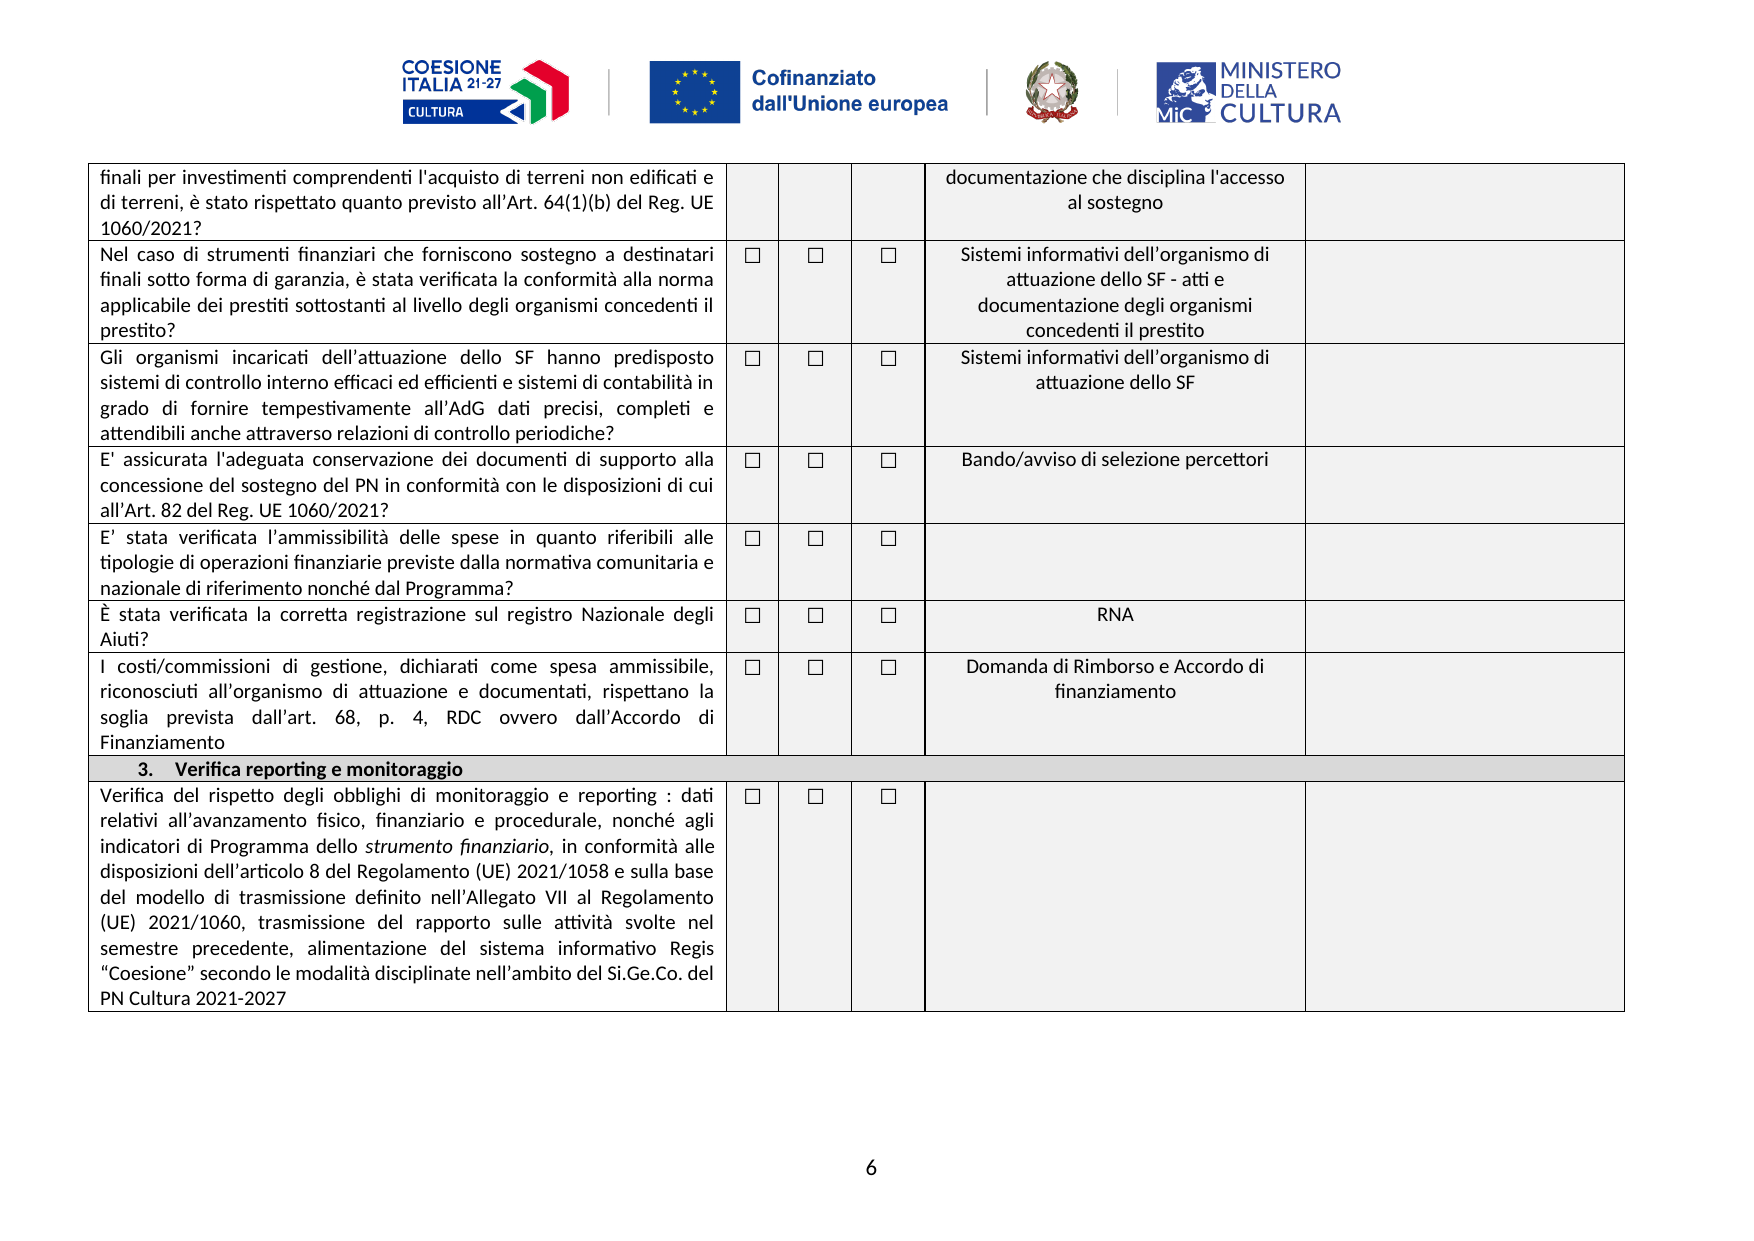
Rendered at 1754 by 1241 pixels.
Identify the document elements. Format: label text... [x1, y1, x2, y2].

table_cell [727, 241, 778, 343]
table_cell [852, 601, 924, 652]
table_cell E' assicurata l'adeguata conservazione dei documenti di supporto alla concessione del sostegno del PN in conformità con le disposizioni di cui all’Art. 82 del Reg. UE 1060/2021? [89, 447, 726, 523]
table_cell [852, 524, 924, 600]
table_cell Sistemi informativi dell’organismo di attuazione dello SF - atti e documentazione degli organismi concedenti il prestito [926, 241, 1305, 343]
table_cell [779, 524, 851, 600]
table_cell [926, 524, 1305, 600]
table_cell Sistemi informativi dell’organismo di attuazione dello SF [926, 344, 1305, 446]
table_cell [852, 164, 924, 240]
table_cell [727, 601, 778, 652]
table_cell [727, 782, 778, 1011]
table_cell [1306, 344, 1624, 446]
picture [369, 44, 1374, 143]
table_cell [852, 653, 924, 755]
table_cell È stata verificata la corretta registrazione sul registro Nazionale degli Aiuti? [89, 601, 726, 652]
table_cell [779, 241, 851, 343]
table_cell [852, 241, 924, 343]
table_cell Domanda di Rimborso e Accordo di finanziamento [926, 653, 1305, 755]
table_cell Nel caso di strumenti finanziari che forniscono sostegno a destinatari finali sotto forma di garanzia, è stata verificata la conformità alla norma applicabile dei prestiti sottostanti al livello degli organismi concedenti il prestito? [89, 241, 726, 343]
table_cell [779, 344, 851, 446]
table_cell [852, 447, 924, 523]
table_cell [852, 344, 924, 446]
table_cell [1306, 601, 1624, 652]
table_cell [779, 601, 851, 652]
table_cell [926, 782, 1305, 1011]
table_cell [727, 447, 778, 523]
table_cell [1306, 241, 1624, 343]
table_cell [1306, 782, 1624, 1011]
table_cell Verifica del rispetto degli obblighi di monitoraggio e reporting : dati relativi all’avanzamento fisico, finanziario e procedurale, nonché agli indicatori di Programma dello strumento finanziario, in conformità alle disposizioni dell’articolo 8 del Regolamento (UE) 2021/1058 e sulla base del modello di trasmissione definito nell’Allegato VII al Regolamento (UE) 2021/1060, trasmissione del rapporto sulle attività svolte nel semestre precedente, alimentazione del sistema informativo Regis “Coesione” secondo le modalità disciplinate nell’ambito del Si.Ge.Co. del PN Cultura 2021-2027 [89, 782, 726, 1011]
table_cell Bando/avviso di selezione percettori [926, 447, 1305, 523]
table_cell [727, 524, 778, 600]
table_cell [1306, 653, 1624, 755]
table_cell I costi/commissioni di gestione, dichiarati come spesa ammissibile, riconosciuti all’organismo di attuazione e documentati, rispettano la soglia prevista dall’art. 68, p. 4, RDC ovvero dall’Accordo di Finanziamento [89, 653, 726, 755]
table_cell RNA [926, 601, 1305, 652]
table_cell [779, 653, 851, 755]
table_cell Verifica reporting e monitoraggio [89, 756, 1624, 781]
table_cell [727, 344, 778, 446]
table_cell [1306, 524, 1624, 600]
table_cell Bando/avviso di selezione percettori/ documentazione che disciplina l'accesso al sostegno [926, 164, 1305, 240]
table_cell Gli organismi incaricati dell’attuazione dello SF hanno predisposto sistemi di controllo interno efficaci ed efficienti e sistemi di contabilità in grado di fornire tempestivamente all’AdG dati precisi, completi e attendibili anche attraverso relazioni di controllo periodiche? [89, 344, 726, 446]
table_cell [779, 164, 851, 240]
table_cell [727, 164, 778, 240]
table_cell [727, 653, 778, 755]
table_cell [1306, 447, 1624, 523]
table_cell E’ stata verificata l’ammissibilità delle spese in quanto riferibili alle tipologie di operazioni finanziarie previste dalla normativa comunitaria e nazionale di riferimento nonché dal Programma? [89, 524, 726, 600]
table_cell [779, 447, 851, 523]
table_cell [779, 782, 851, 1011]
table_cell [1306, 164, 1624, 240]
table_cell [852, 782, 924, 1011]
